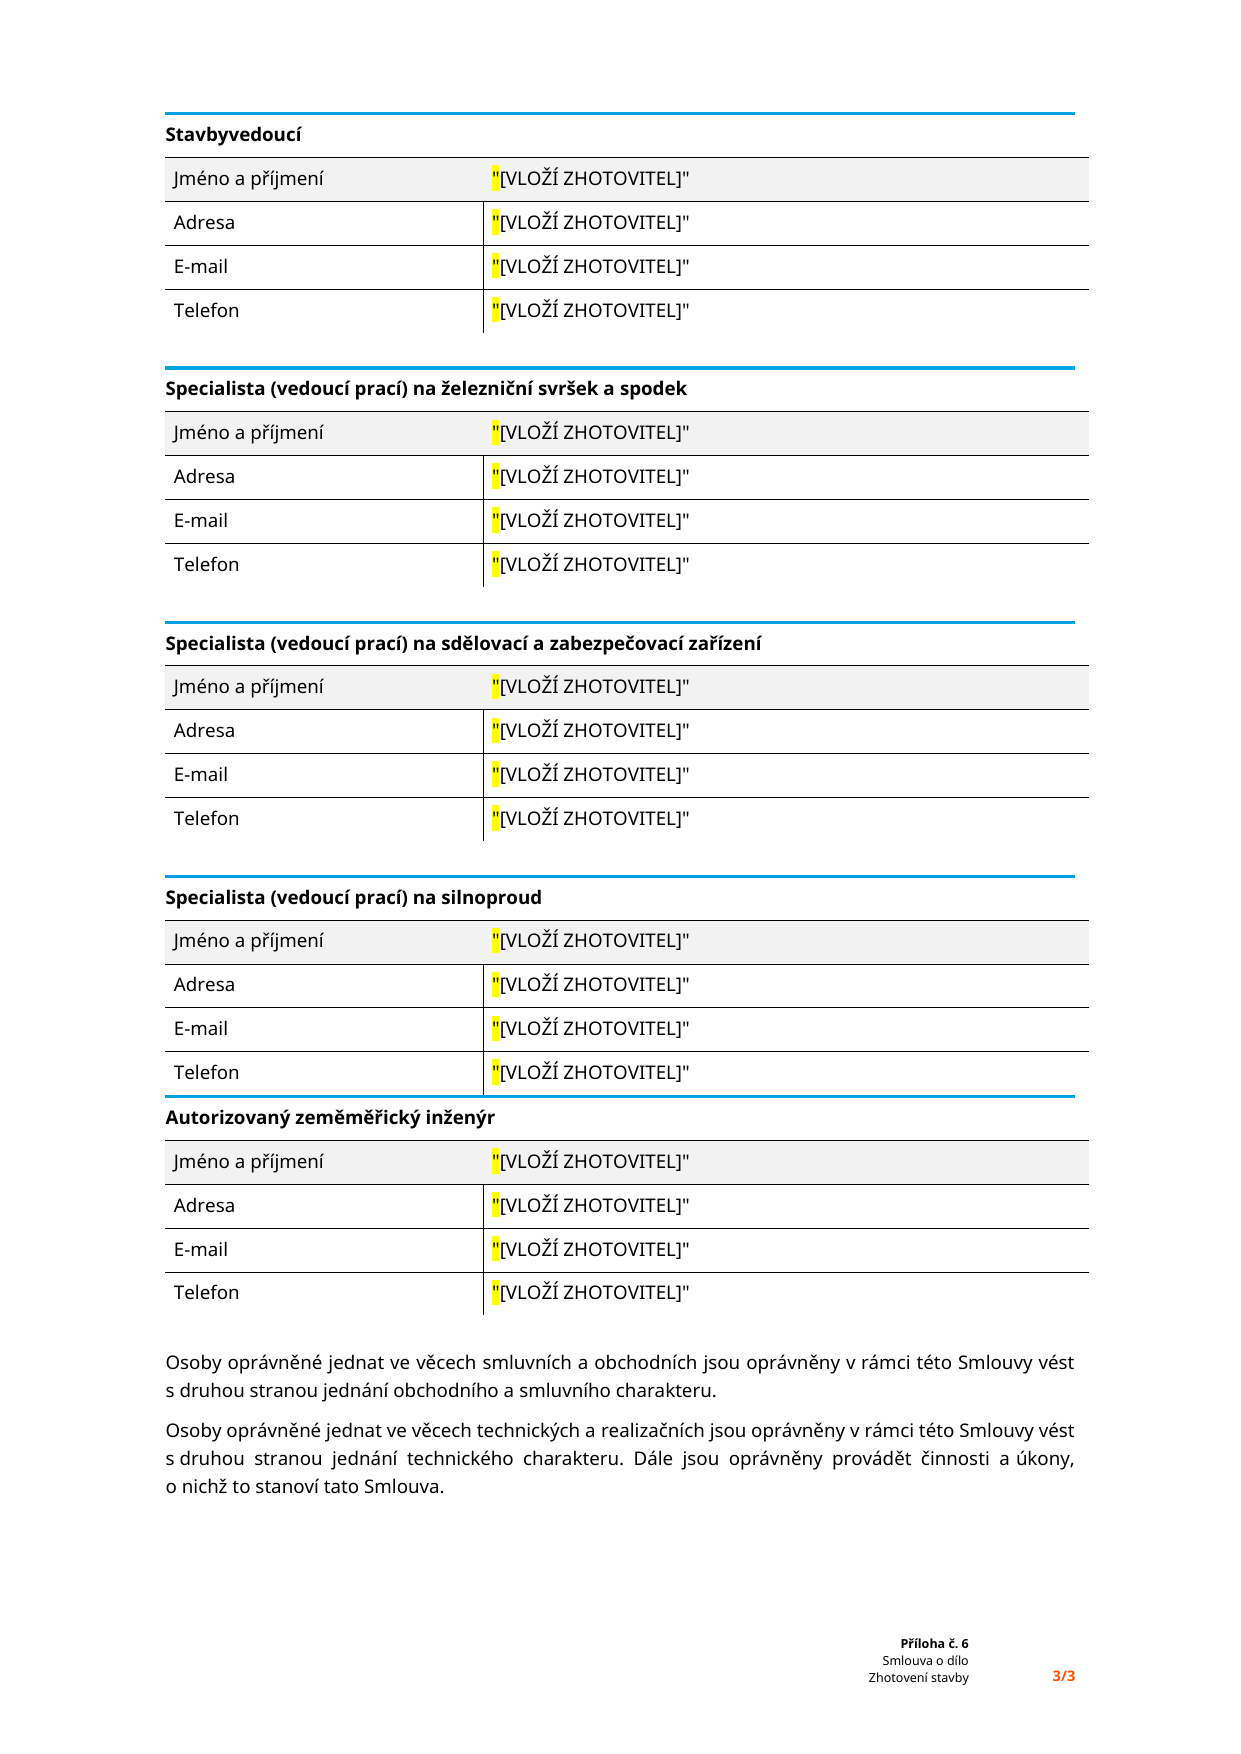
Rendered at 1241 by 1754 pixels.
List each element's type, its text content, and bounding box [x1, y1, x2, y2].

text Specialista (vedoucí prací) na silnoproud [165, 878, 1075, 909]
table_cell [484, 1185, 1089, 1228]
table_header [484, 412, 1089, 455]
table_cell [484, 1273, 1089, 1315]
text Specialista (vedoucí prací) na sdělovací a zabezpečovací zařízení [165, 624, 1075, 655]
table_cell Adresa [165, 202, 483, 245]
table_cell [484, 500, 1089, 543]
table_header Jméno a příjmení [165, 921, 484, 963]
table_cell [484, 710, 1089, 753]
table_header [484, 1141, 1089, 1184]
table_cell [484, 202, 1089, 245]
table_header Jméno a příjmení [165, 158, 484, 201]
table_cell Adresa [165, 710, 483, 753]
table_cell Telefon [165, 798, 483, 841]
table_cell [484, 1008, 1089, 1051]
table_cell Telefon [165, 1273, 483, 1315]
table_cell E-mail [165, 500, 483, 543]
table_cell Adresa [165, 965, 483, 1007]
table_header [484, 158, 1089, 201]
text Osoby oprávněné jednat ve věcech technických a realizačních jsou oprávněny v rámci této Smlouvy vést s druhou stranou jednání technického charakteru. Dále jsou oprávněny provádět činnosti a úkony, o nichž to stanoví tato Smlouva. [165, 1418, 1075, 1499]
table_cell Telefon [165, 290, 483, 332]
table_header Jméno a příjmení [165, 1141, 484, 1184]
table_cell [484, 965, 1089, 1007]
table_cell [484, 246, 1089, 289]
table_cell [484, 456, 1089, 499]
table_cell Telefon [165, 1052, 483, 1095]
table_cell E-mail [165, 246, 483, 289]
table_header [484, 666, 1089, 709]
table_cell Telefon [165, 544, 483, 587]
table_header Jméno a příjmení [165, 666, 484, 709]
table_cell [484, 798, 1089, 841]
text Stavbyvedoucí [165, 115, 1075, 147]
table_cell Adresa [165, 456, 483, 499]
table_cell E-mail [165, 754, 483, 797]
text Osoby oprávněné jednat ve věcech smluvních a obchodních jsou oprávněny v rámci této Smlouvy vést s druhou stranou jednání obchodního a smluvního charakteru. [165, 1349, 1075, 1403]
text Autorizovaný zeměměřický inženýr [165, 1098, 1075, 1130]
table_cell [484, 754, 1089, 797]
table_cell [484, 1052, 1089, 1095]
table_header Jméno a příjmení [165, 412, 484, 455]
table_header [484, 921, 1089, 963]
table_cell [484, 1229, 1089, 1271]
text Specialista (vedoucí prací) na železniční svršek a spodek [165, 370, 1075, 401]
table_cell E-mail [165, 1229, 483, 1271]
table_cell [484, 544, 1089, 587]
table_cell [484, 290, 1089, 332]
table_cell E-mail [165, 1008, 483, 1051]
table_cell Adresa [165, 1185, 483, 1228]
